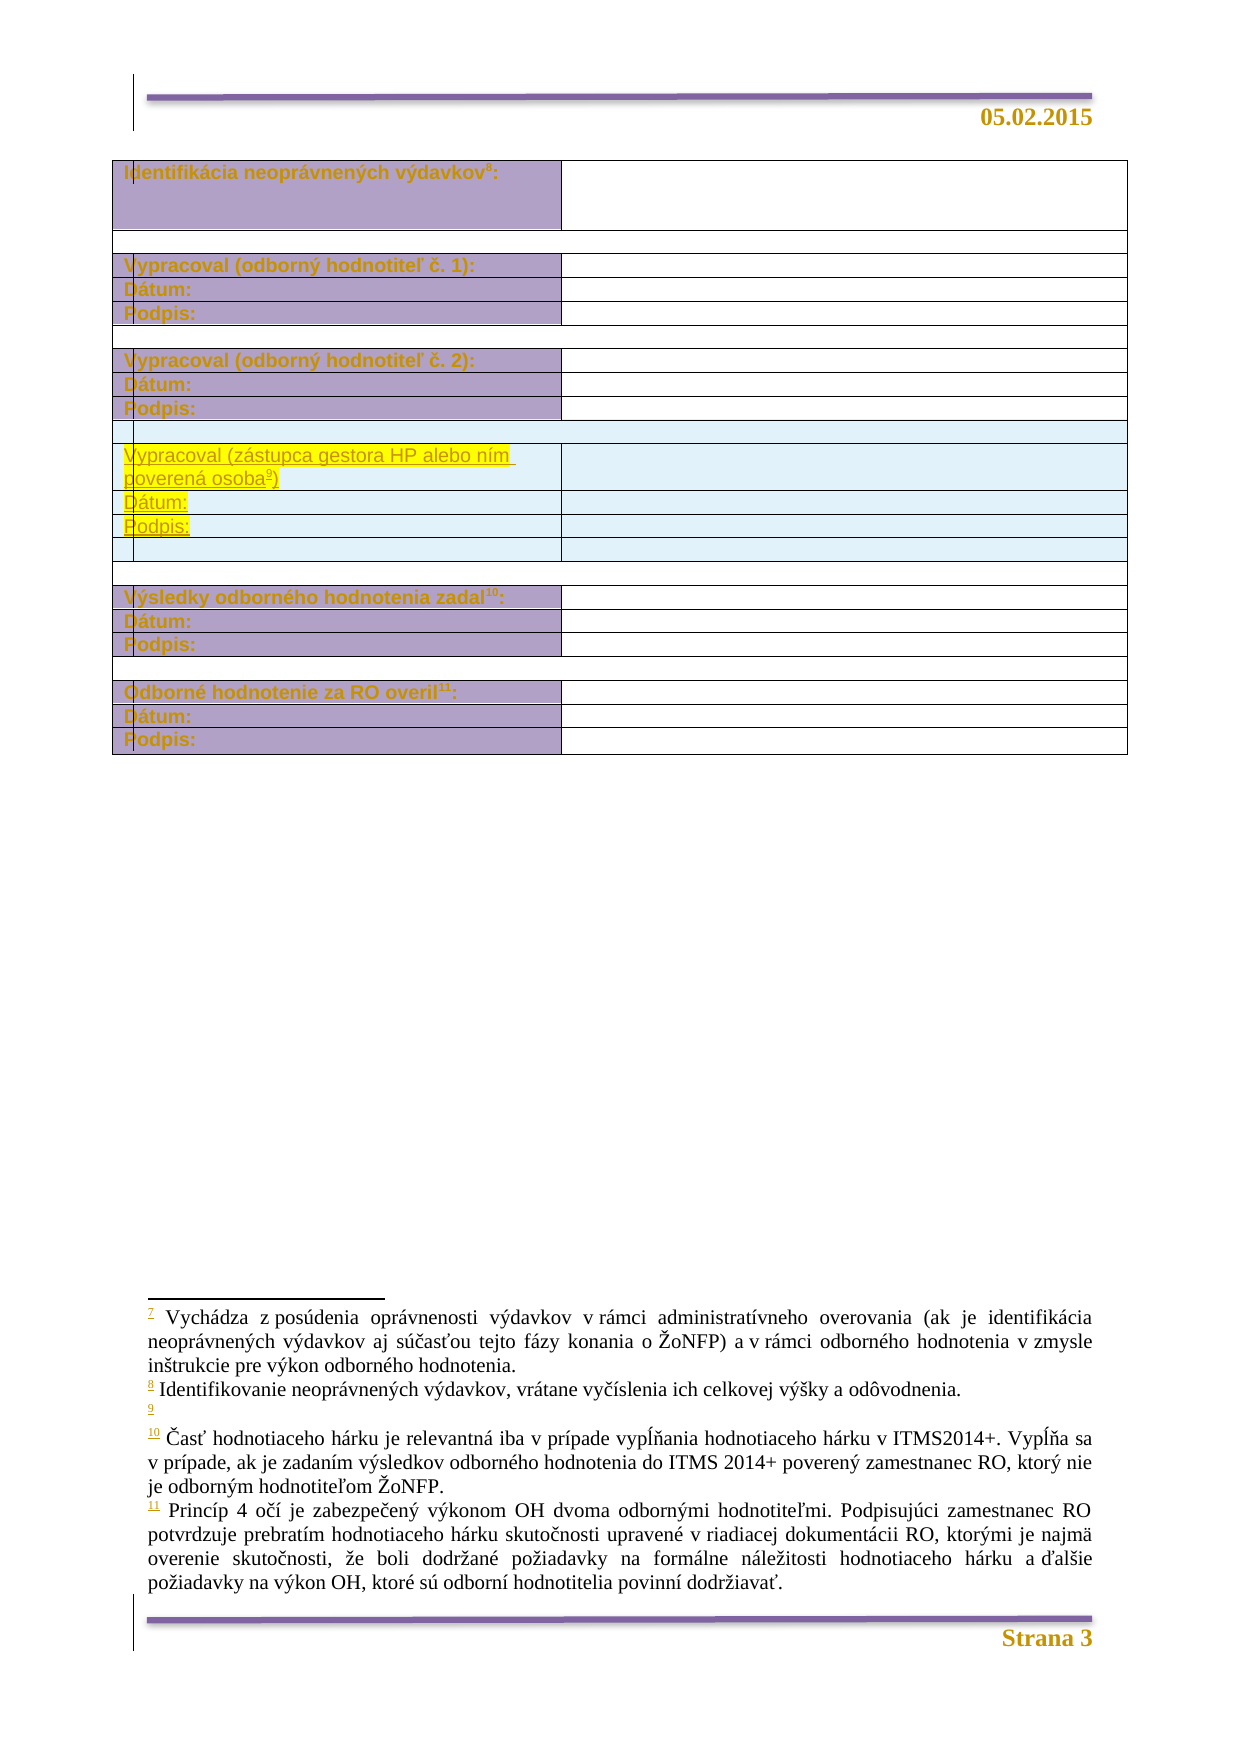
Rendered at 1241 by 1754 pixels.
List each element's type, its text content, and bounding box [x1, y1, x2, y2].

table_cell [562, 610, 1127, 632]
table_cell Dátum: [113, 373, 133, 396]
table_cell [562, 278, 1127, 301]
table_cell Identifikácia neoprávnených výdavkov: [113, 161, 561, 229]
table_cell Dátum: [134, 278, 561, 301]
table_cell [562, 705, 1127, 727]
table_cell Podpis: [134, 397, 561, 419]
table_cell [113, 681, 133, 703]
table_cell Podpis: [134, 302, 561, 324]
table_cell [113, 231, 1127, 253]
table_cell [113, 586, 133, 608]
table_cell [562, 633, 1127, 656]
table_cell Vypracoval (odborný hodnotiteľ č. 2): [134, 349, 561, 372]
table_cell [113, 562, 1127, 585]
table_cell [562, 728, 1127, 754]
table_cell [113, 657, 1127, 680]
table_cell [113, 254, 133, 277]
table_cell Podpis: [113, 728, 561, 754]
table_cell [562, 302, 1127, 324]
table_cell Dátum: [113, 278, 133, 301]
table_cell Podpis: [113, 397, 133, 419]
table_cell [113, 326, 1127, 348]
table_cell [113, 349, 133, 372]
table_cell Podpis: [134, 633, 561, 656]
table_cell Výsledky odborného hodnotenia zadal: [134, 586, 561, 608]
table_cell [562, 586, 1127, 608]
table_cell Odborné hodnotenie za RO overil: [134, 681, 561, 703]
table_cell [562, 161, 1127, 229]
table_cell Vypracoval (odborný hodnotiteľ č. 1): [134, 254, 561, 277]
table_cell [562, 373, 1127, 396]
table_cell Dátum: [113, 610, 133, 632]
table_cell [562, 349, 1127, 372]
table_cell Dátum: [113, 705, 133, 727]
table_cell Dátum: [134, 705, 561, 727]
table_cell [562, 397, 1127, 419]
table_cell Podpis: [113, 633, 133, 656]
table_cell [562, 254, 1127, 277]
table_cell Dátum: [134, 373, 561, 396]
table_cell Dátum: [134, 610, 561, 632]
table_cell Podpis: [113, 302, 133, 324]
table_cell [562, 681, 1127, 703]
